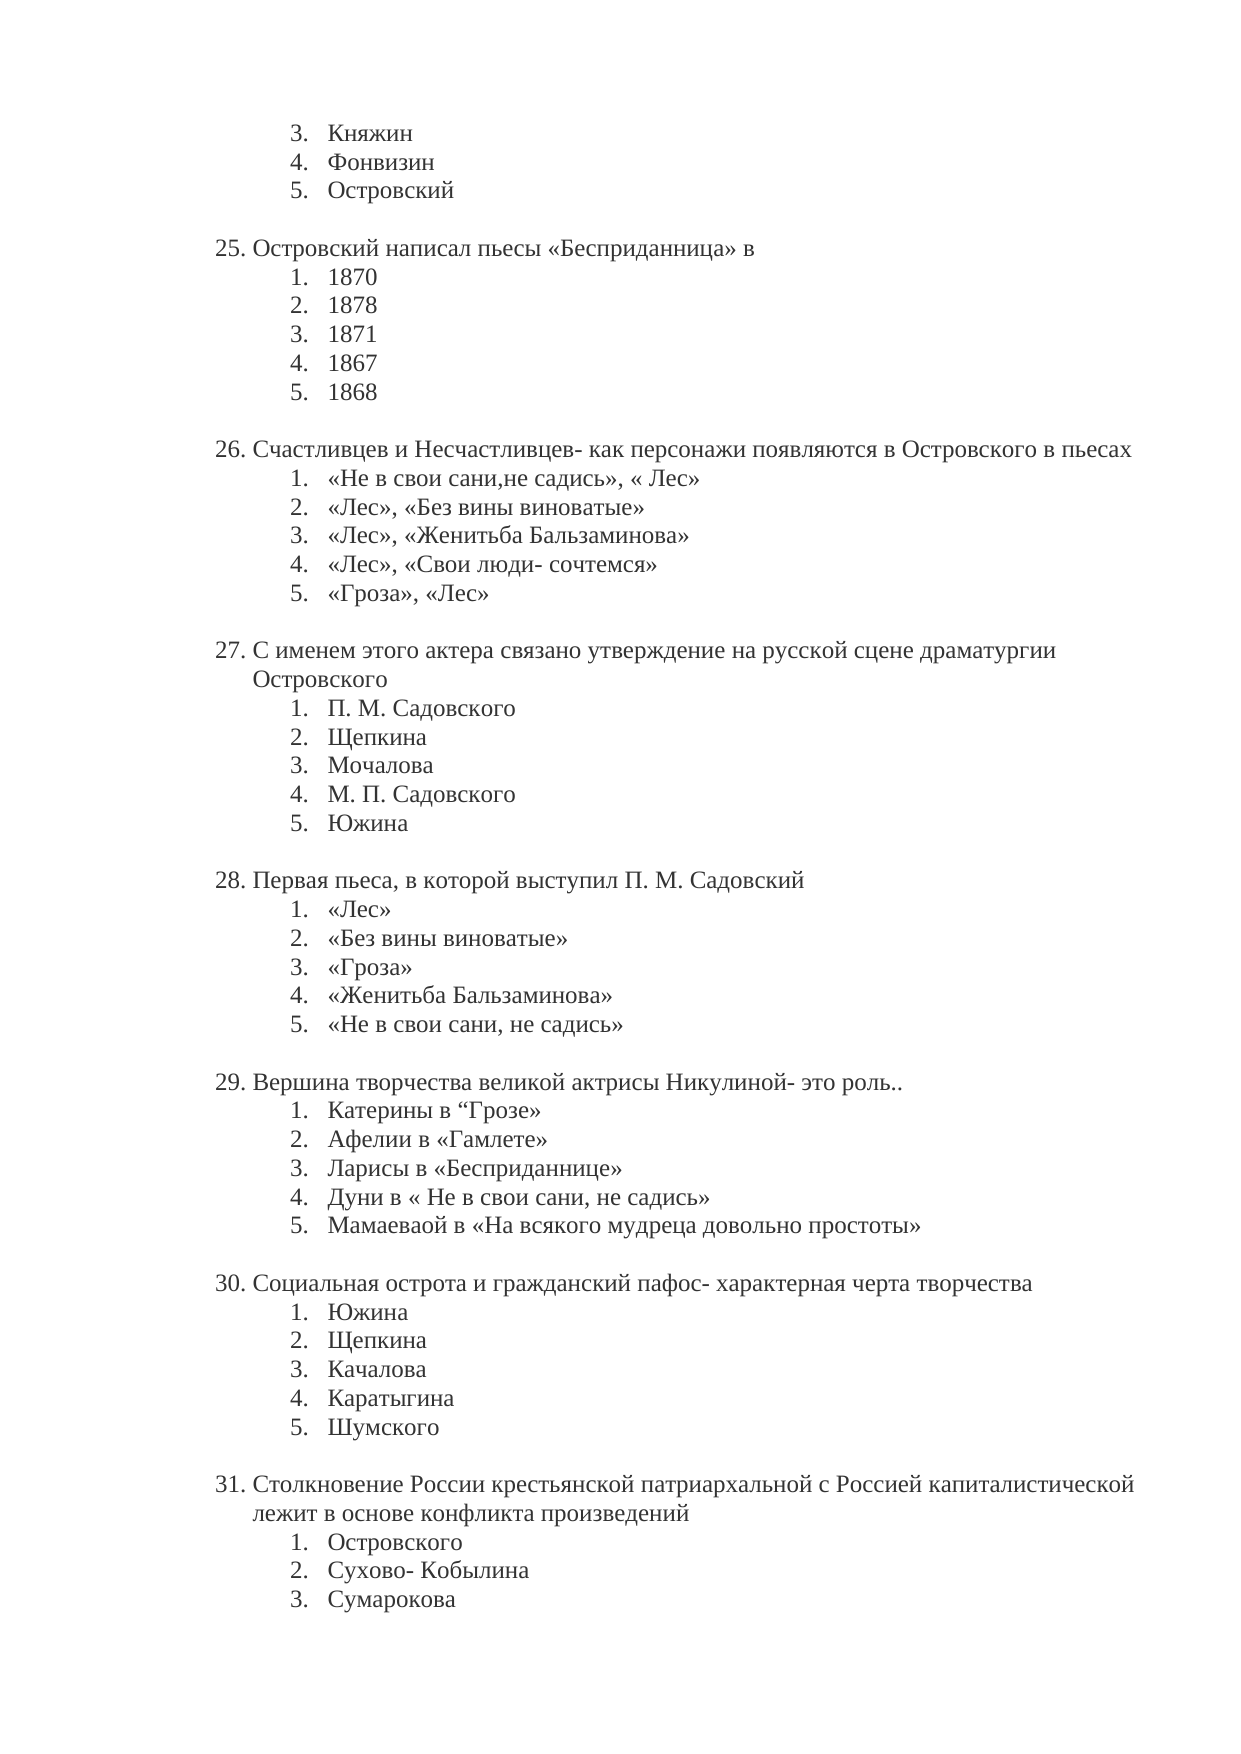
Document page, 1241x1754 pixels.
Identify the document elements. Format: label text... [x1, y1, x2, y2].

list «Гроза» [290, 952, 1152, 981]
list М. П. Садовского [290, 779, 1152, 808]
list Катерины в “Грозе» [290, 1096, 1152, 1124]
list Шумского [290, 1412, 1152, 1441]
list Южина [290, 1297, 1152, 1326]
list «Лес», «Свои люди- сочтемся» [290, 549, 1152, 578]
list Южина [290, 808, 1152, 837]
list Щепкина [290, 722, 1152, 751]
list Сухово- Кобылина [290, 1556, 1152, 1584]
list «Гроза», «Лес» [290, 578, 1152, 607]
list «Лес» [290, 894, 1152, 923]
list «Не в свои сани,не садись», « Лес» [290, 463, 1152, 492]
list С именем этого актера связано утверждение на русской сцене драматургии Островского [215, 636, 1152, 693]
list Фонвизин [290, 147, 1152, 176]
list Каратыгина [290, 1383, 1152, 1412]
list Афелии в «Гамлете» [290, 1124, 1152, 1153]
list П. М. Садовского [290, 693, 1152, 722]
list «Без вины виноватые» [290, 923, 1152, 952]
list Столкновение России крестьянской патриархальной с Россией капиталистической лежит в основе конфликта произведений [215, 1469, 1152, 1527]
list 1868 [290, 377, 1152, 406]
list Островского [290, 1527, 1152, 1556]
list Щепкина [290, 1326, 1152, 1354]
list 1870 [290, 262, 1152, 291]
list Островский [290, 176, 1152, 204]
list Ларисы в «Бесприданнице» [290, 1153, 1152, 1182]
list «Не в свои сани, не садись» [290, 1009, 1152, 1038]
list Мамаеваой в «На всякого мудреца довольно простоты» [290, 1211, 1152, 1239]
list Островский написал пьесы «Бесприданница» в [215, 233, 1152, 262]
list 1871 [290, 319, 1152, 348]
list Княжин [290, 118, 1152, 147]
list «Лес», «Без вины виноватые» [290, 492, 1152, 521]
list Дуни в « Не в свои сани, не садись» [290, 1182, 1152, 1211]
list Качалова [290, 1354, 1152, 1383]
list Вершина творчества великой актрисы Никулиной- это роль.. [215, 1067, 1152, 1096]
list «Женитьба Бальзаминова» [290, 981, 1152, 1009]
list Социальная острота и гражданский пафос- характерная черта творчества [215, 1268, 1152, 1297]
list 1878 [290, 291, 1152, 319]
list Сумарокова [290, 1584, 1152, 1613]
list Первая пьеса, в которой выступил П. М. Садовский [215, 866, 1152, 894]
list 1867 [290, 348, 1152, 377]
list «Лес», «Женитьба Бальзаминова» [290, 521, 1152, 549]
list Счастливцев и Несчастливцев- как персонажи появляются в Островского в пьесах [215, 434, 1152, 463]
list Мочалова [290, 751, 1152, 779]
